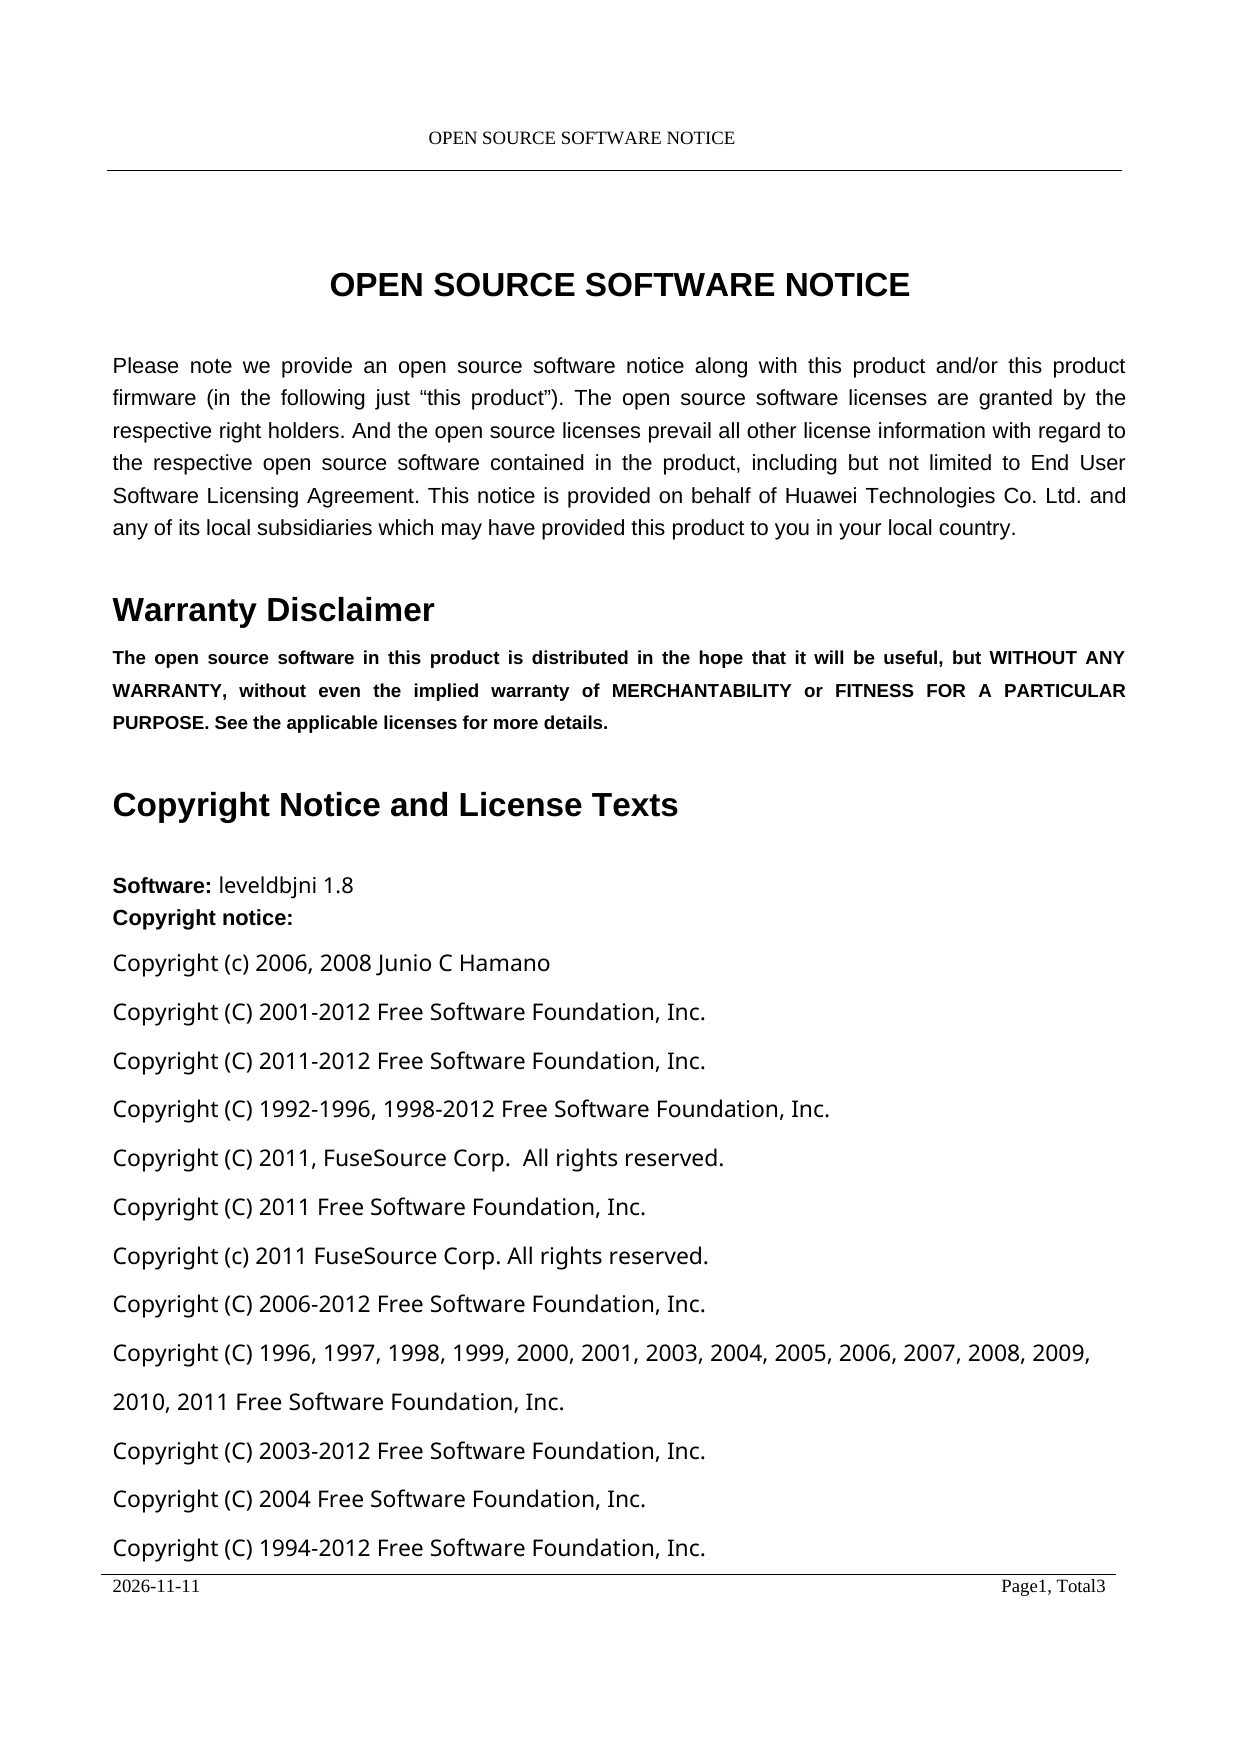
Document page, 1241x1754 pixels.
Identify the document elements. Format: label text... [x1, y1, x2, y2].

text Warranty Disclaimer [112, 576, 1128, 641]
text OPEN SOURCE SOFTWARE NOTICE [112, 251, 1128, 316]
text The open source software in this product is distributed in the hope that it will be useful, but WITHOUT ANY WARRANTY, without even the implied warranty of MERCHANTABILITY or FITNESS FOR A PARTICULAR PURPOSE. See the applicable licenses for more details. [112, 641, 1128, 739]
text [112, 947, 1128, 1564]
text Software: leveldbjni 1.8 [112, 869, 1128, 901]
text Copyright Notice and License Texts [112, 771, 1128, 836]
text Please note we provide an open source software notice along with this product and/or this product firmware (in the following just “this product”). The open source software licenses are granted by the respective right holders. And the open source licenses prevail all other license information with regard to the respective open source software contained in the product, including but not limited to End User Software Licensing Agreement. This notice is provided on behalf of Huawei Technologies Co. Ltd. and any of its local subsidiaries which may have provided this product to you in your local country. [112, 349, 1128, 544]
text Copyright notice: [112, 901, 1128, 934]
